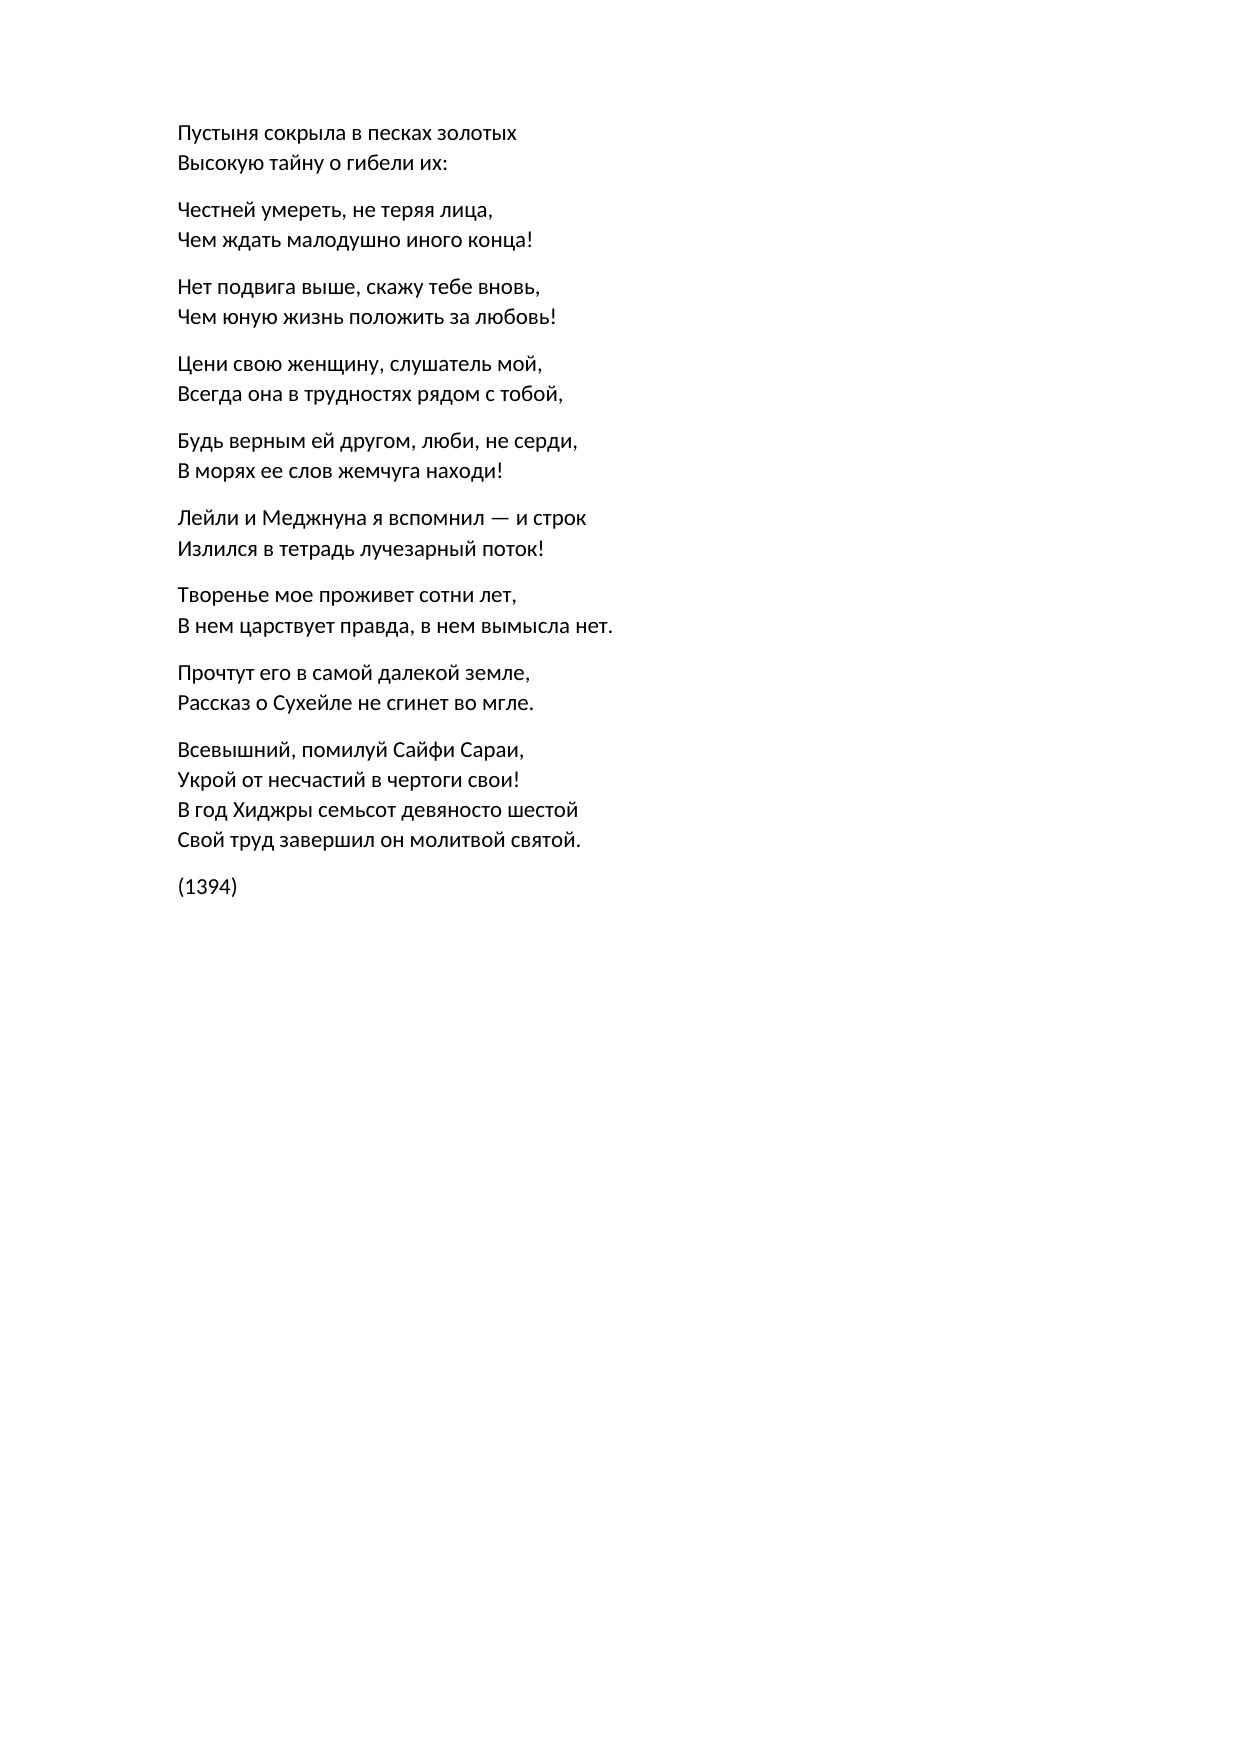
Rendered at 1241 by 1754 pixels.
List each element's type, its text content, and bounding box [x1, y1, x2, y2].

text Будь верным ей другом, люби, не серди, В морях ее слов жемчуга находи! [177, 426, 1152, 485]
text Честней умереть, не теряя лица, Чем ждать малодушно иного конца! [177, 195, 1152, 253]
text (1394) [177, 872, 1152, 900]
text Пустыня сокрыла в песках золотых Высокую тайну о гибели их: [177, 118, 1152, 176]
text Цени свою женщину, слушатель мой, Всегда она в трудностях рядом с тобой, [177, 349, 1152, 408]
text Нет подвига выше, скажу тебе вновь, Чем юную жизнь положить за любовь! [177, 272, 1152, 331]
text Лейли и Меджнуна я вспомнил — и строк Излился в тетрадь лучезарный поток! [177, 503, 1152, 562]
text Творенье мое проживет сотни лет, В нем царствует правда, в нем вымысла нет. [177, 581, 1152, 639]
text Прочтут его в самой далекой земле, Рассказ о Сухейле не сгинет во мгле. [177, 658, 1152, 716]
text Всевышний, помилуй Сайфи Сараи, Укрой от несчастий в чертоги свои! В год Хиджры семьсот девяносто шестой Свой труд завершил он молитвой святой. [177, 735, 1152, 853]
